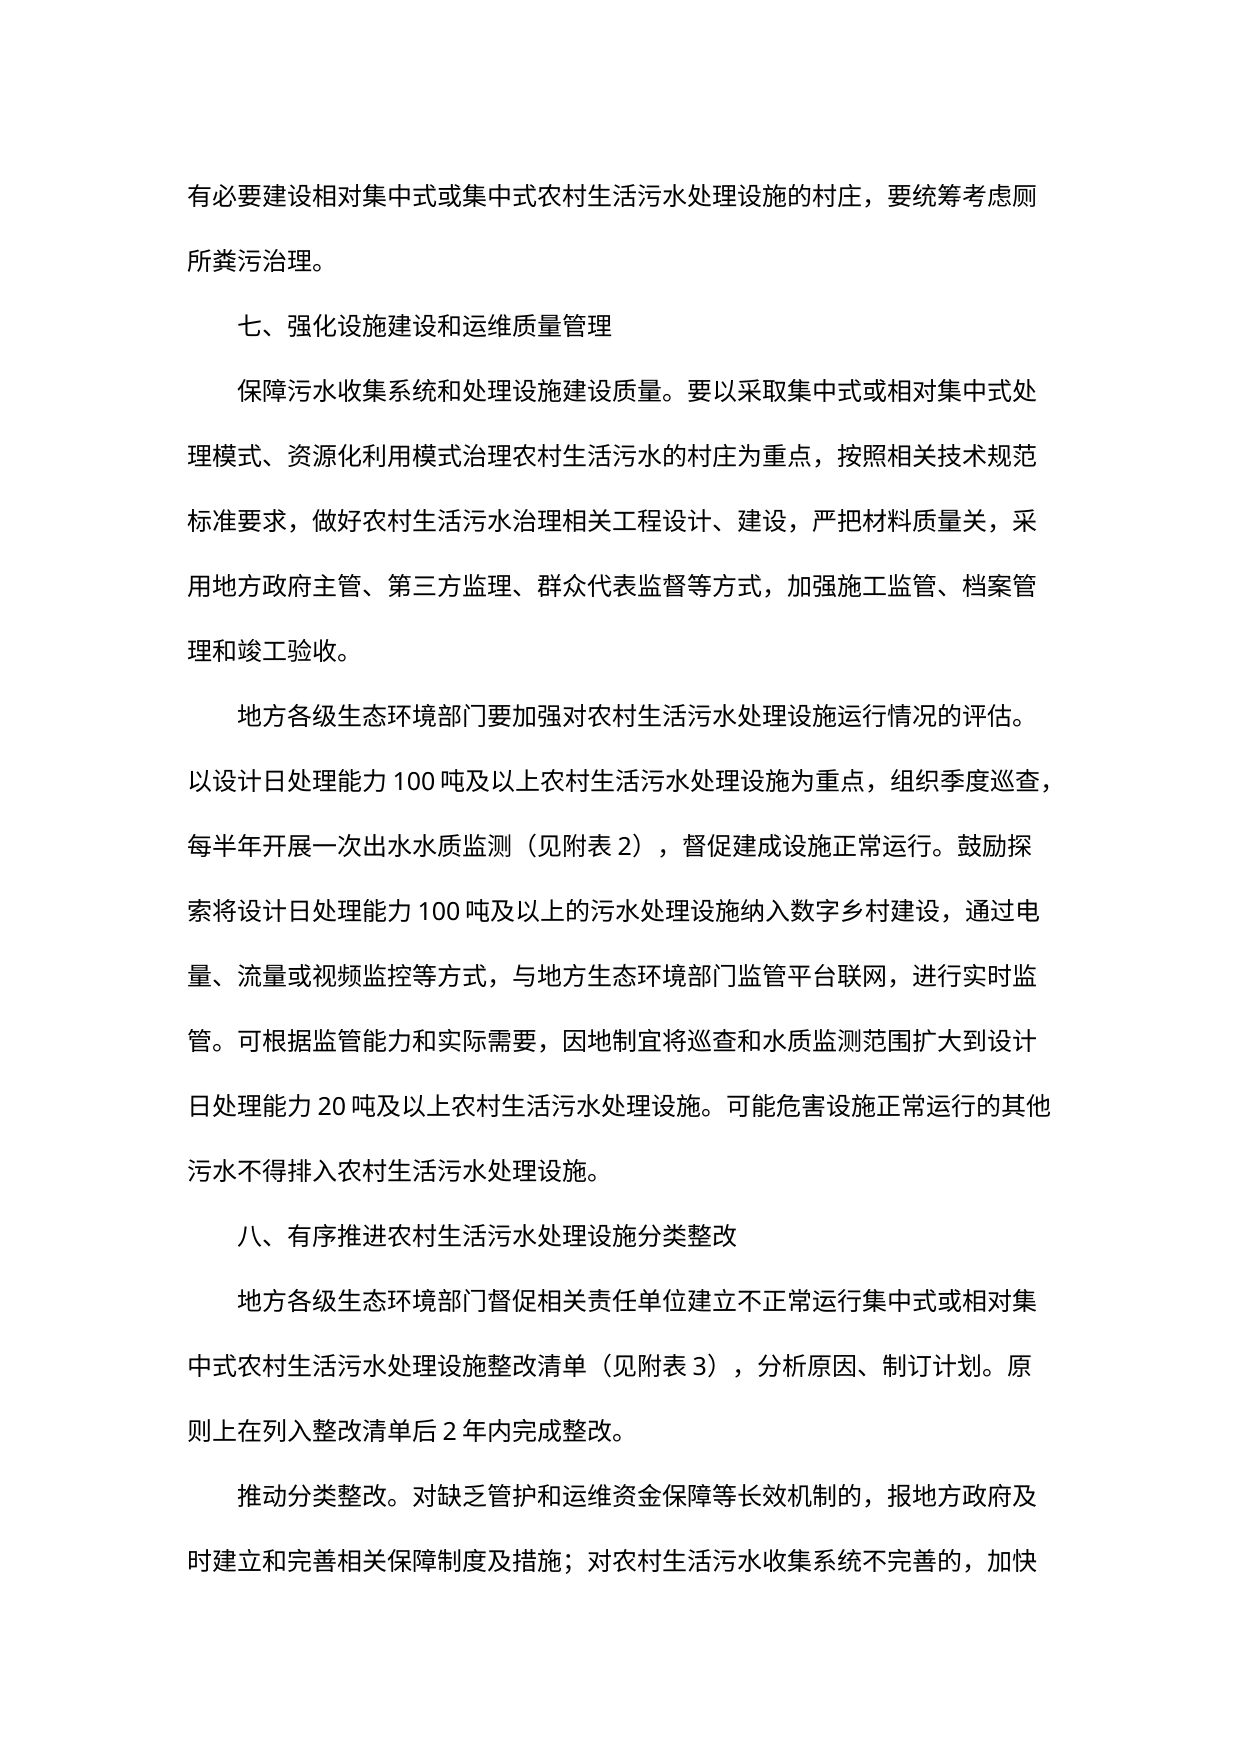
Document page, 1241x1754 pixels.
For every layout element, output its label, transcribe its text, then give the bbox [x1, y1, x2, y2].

text 八、有序推进农村生活污水处理设施分类整改 [187, 1202, 1053, 1267]
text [187, 162, 1053, 292]
text 保障污水收集系统和处理设施建设质量。要以采取集中式或相对集中式处理模式、资源化利用模式治理农村生活污水的村庄为重点，按照相关技术规范标准要求，做好农村生活污水治理相关工程设计、建设，严把材料质量关，采用地方政府主管、第三方监理、群众代表监督等方式，加强施工监管、档案管理和竣工验收。 [187, 357, 1053, 682]
text 七、强化设施建设和运维质量管理 [187, 292, 1053, 357]
text 地方各级生态环境部门督促相关责任单位建立不正常运行集中式或相对集中式农村生活污水处理设施整改清单（见附表3），分析原因、制订计划。原则上在列入整改清单后2年内完成整改。 [187, 1267, 1053, 1462]
text 地方各级生态环境部门要加强对农村生活污水处理设施运行情况的评估。以设计日处理能力100吨及以上农村生活污水处理设施为重点，组织季度巡查，每半年开展一次出水水质监测（见附表2），督促建成设施正常运行。鼓励探索将设计日处理能力100吨及以上的污水处理设施纳入数字乡村建设，通过电量、流量或视频监控等方式，与地方生态环境部门监管平台联网，进行实时监管。可根据监管能力和实际需要，因地制宜将巡查和水质监测范围扩大到设计日处理能力20吨及以上农村生活污水处理设施。可能危害设施正常运行的其他污水不得排入农村生活污水处理设施。 [187, 682, 1053, 1202]
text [187, 1462, 1053, 1592]
